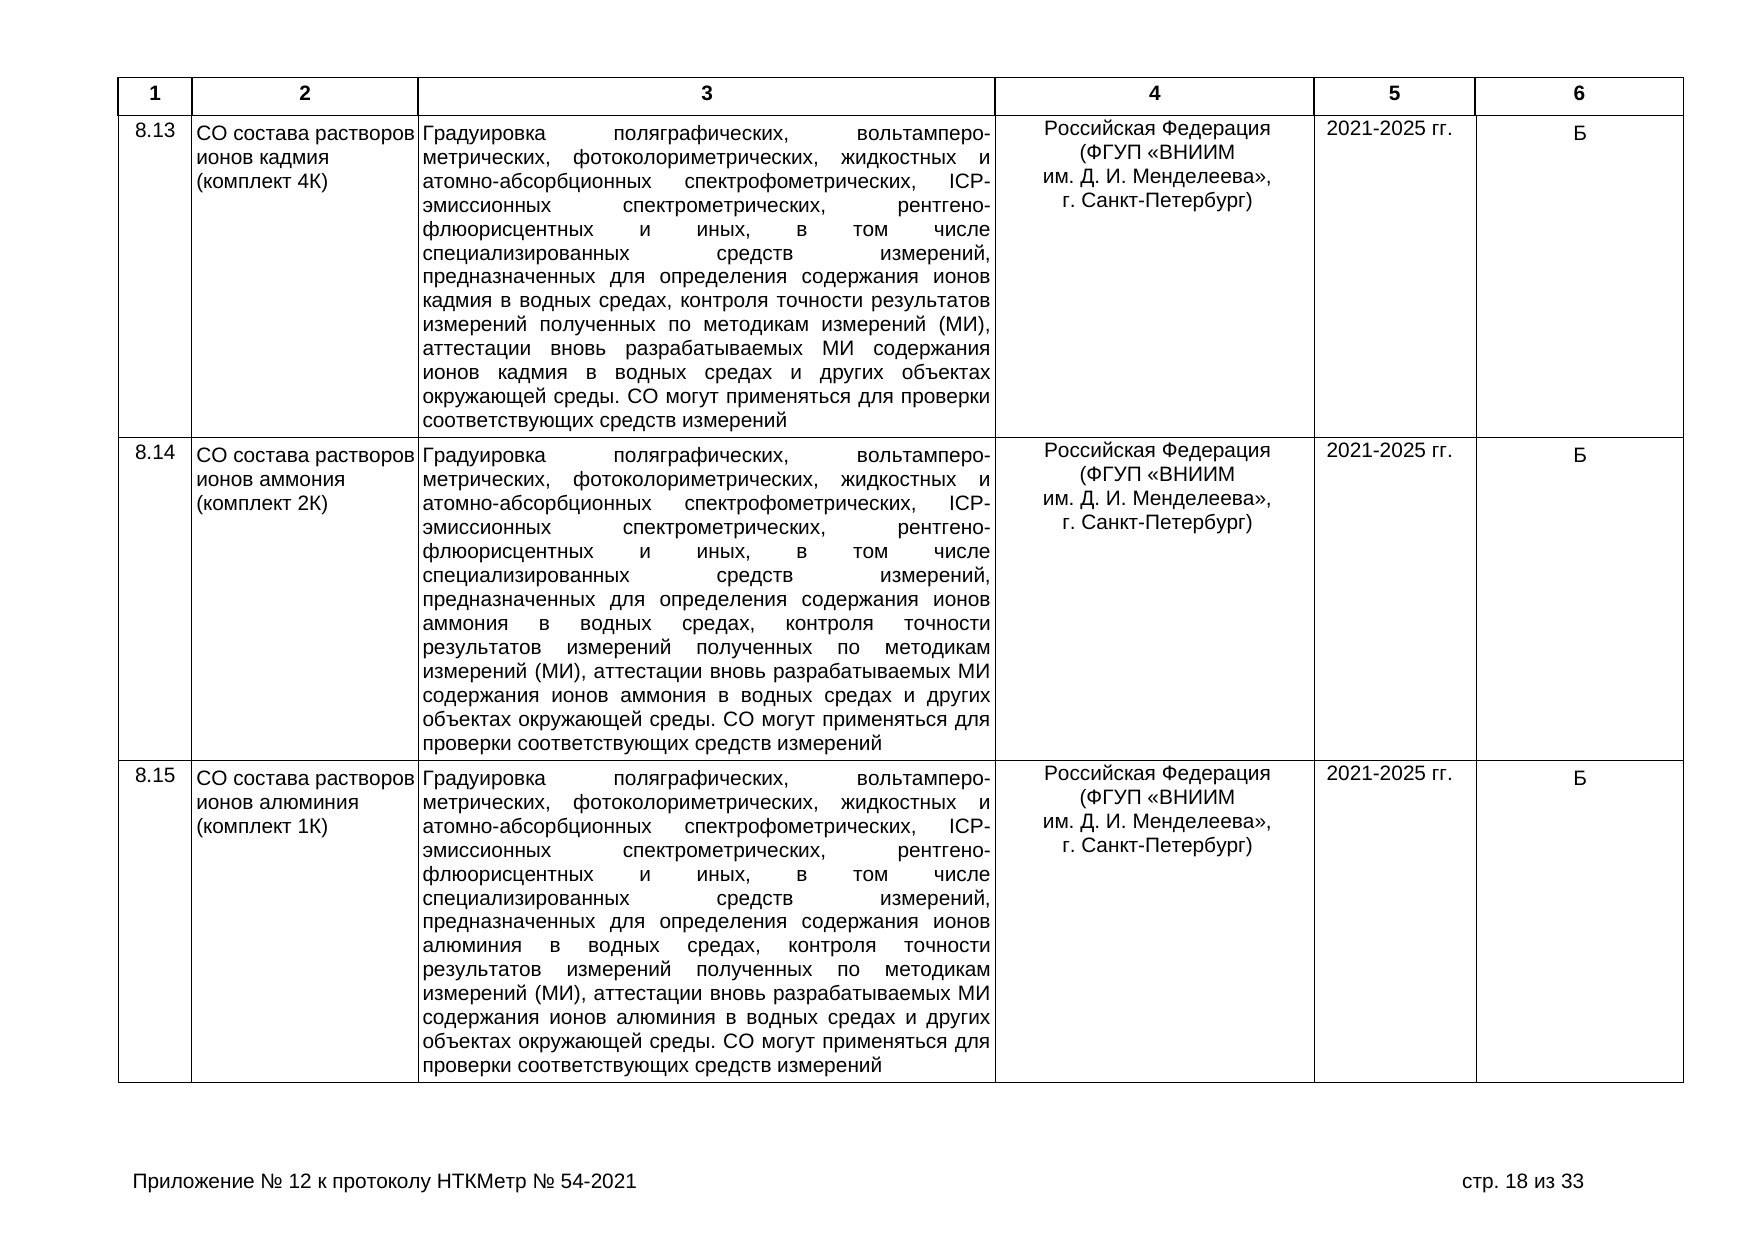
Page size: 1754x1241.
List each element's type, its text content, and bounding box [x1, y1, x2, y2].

table_cell Б [1477, 761, 1683, 1082]
table_cell 2021-2025 гг. [1315, 438, 1476, 759]
table_cell Б [1477, 116, 1683, 437]
table_cell 8.14 [119, 438, 191, 759]
table_header 1 [119, 78, 191, 114]
table_cell СО состава растворов ионов кадмия (комплект 4К) [192, 116, 418, 437]
table_header 6 [1476, 78, 1683, 114]
table_header 3 [419, 78, 994, 114]
table_header 2 [193, 78, 417, 114]
table_cell СО состава растворов ионов аммония (комплект 2К) [192, 438, 418, 759]
table_header 4 [996, 78, 1313, 114]
table_cell Градуировка поляграфических, вольтамперо-метрических, фотоколориметрических, жидкостных и атомно-абсорбционных спектрофометрических, ICP-эмиссионных спектрометрических, рентгено-флюорисцентных и иных, в том числе специализированных средств измерений, предназначенных для определения содержания ионов аммония в водных средах, контроля точности результатов измерений полученных по методикам измерений (МИ), аттестации вновь разрабатываемых МИ содержания ионов аммония в водных средах и других объектах окружающей среды. СО могут применяться для проверки соответствующих средств измерений [419, 438, 995, 759]
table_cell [996, 116, 1314, 437]
table_cell Градуировка поляграфических, вольтамперо-метрических, фотоколориметрических, жидкостных и атомно-абсорбционных спектрофометрических, ICP-эмиссионных спектрометрических, рентгено-флюорисцентных и иных, в том числе специализированных средств измерений, предназначенных для определения содержания ионов алюминия в водных средах, контроля точности результатов измерений полученных по методикам измерений (МИ), аттестации вновь разрабатываемых МИ содержания ионов алюминия в водных средах и других объектах окружающей среды. СО могут применяться для проверки соответствующих средств измерений [419, 761, 995, 1082]
table_cell 8.15 [119, 761, 191, 1082]
table_cell 8.13 [119, 116, 191, 437]
table_cell СО состава растворов ионов алюминия (комплект 1К) [192, 761, 418, 1082]
table_cell Б [1477, 438, 1683, 759]
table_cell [996, 761, 1314, 1082]
table_cell Российская Федерация (ФГУП «ВНИИМ им. Д. И. Менделеева», г. Санкт-Петербург) [996, 438, 1314, 759]
table_cell Градуировка поляграфических, вольтамперо-метрических, фотоколориметрических, жидкостных и атомно-абсорбционных спектрофометрических, ICP-эмиссионных спектрометрических, рентгено-флюорисцентных и иных, в том числе специализированных средств измерений, предназначенных для определения содержания ионов кадмия в водных средах, контроля точности результатов измерений полученных по методикам измерений (МИ), аттестации вновь разрабатываемых МИ содержания ионов кадмия в водных средах и других объектах окружающей среды. СО могут применяться для проверки соответствующих средств измерений [419, 116, 995, 437]
table_cell 2021-2025 гг. [1315, 761, 1476, 1082]
table_cell 2021-2025 гг. [1315, 116, 1476, 437]
table_header 5 [1315, 78, 1474, 114]
